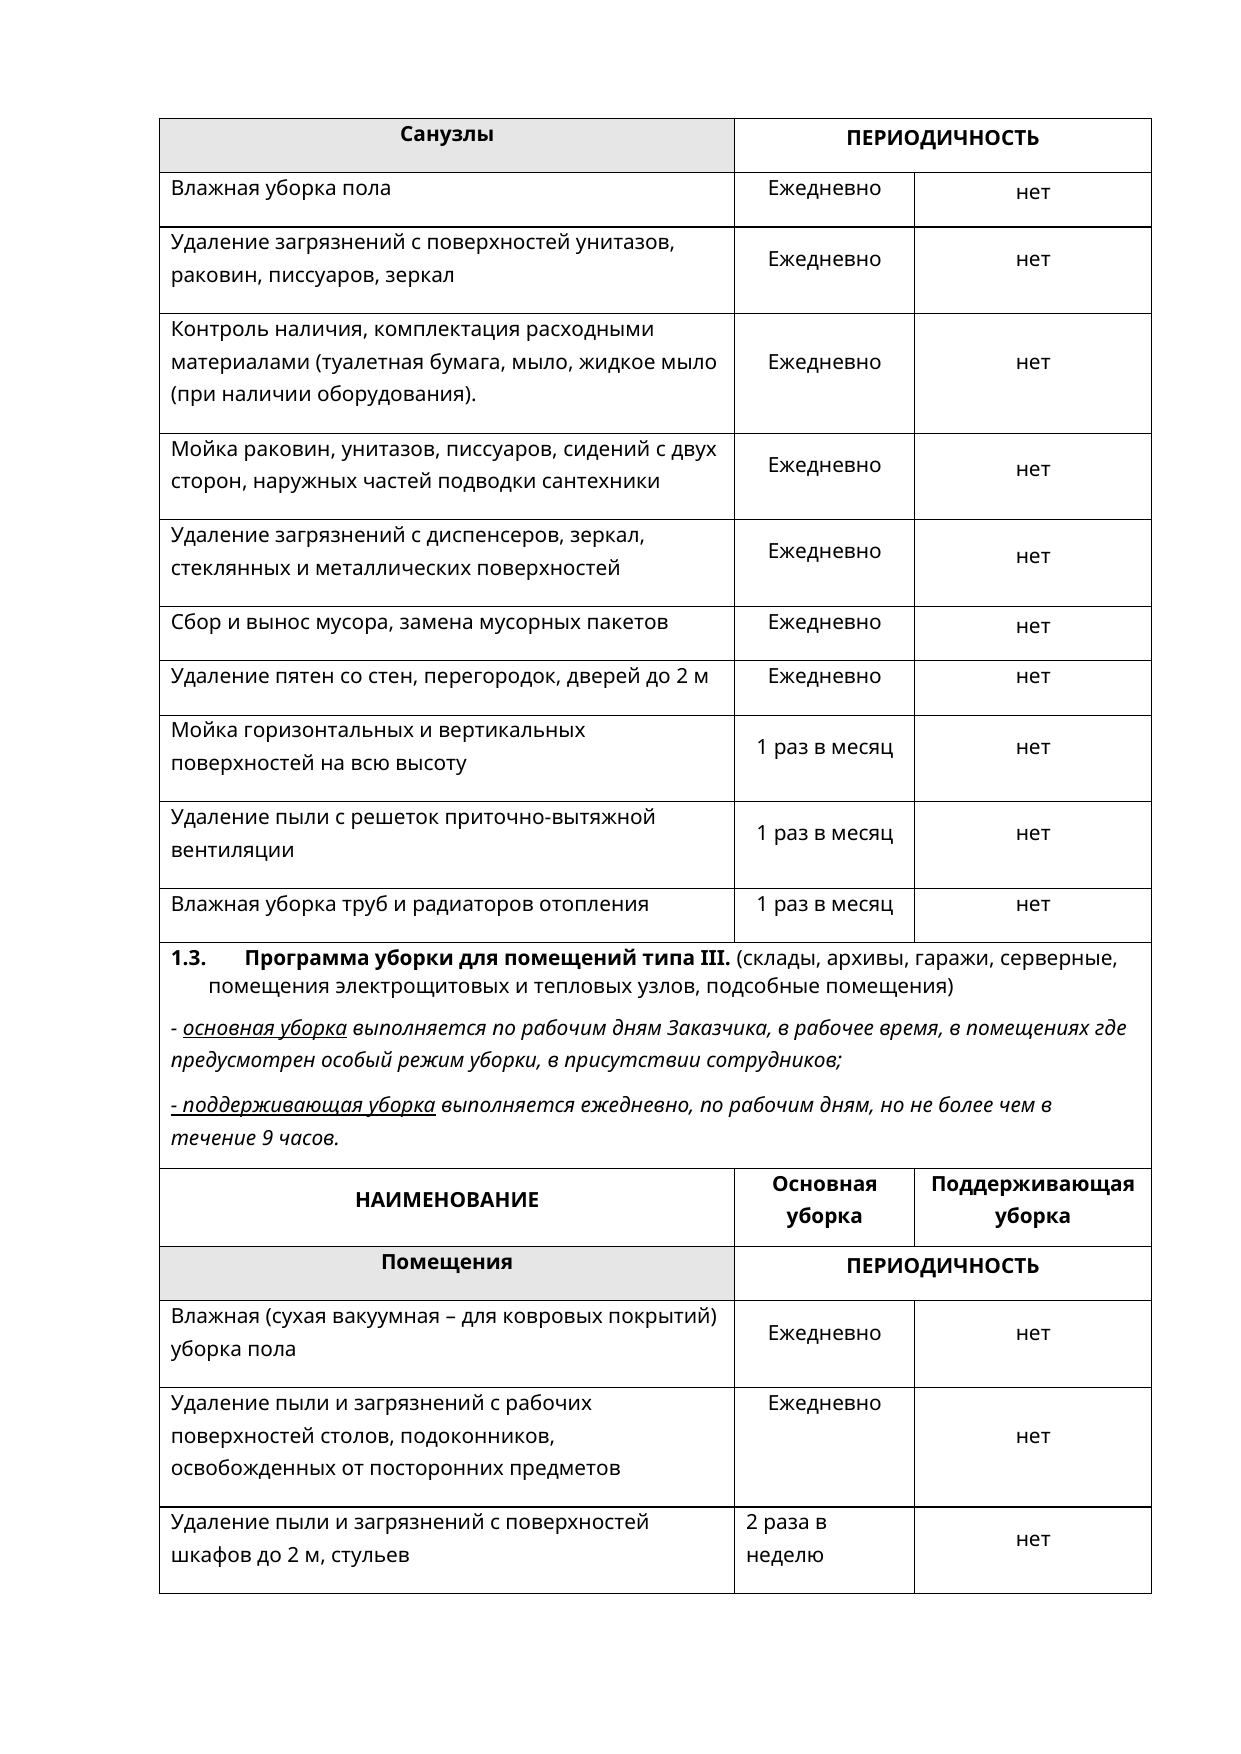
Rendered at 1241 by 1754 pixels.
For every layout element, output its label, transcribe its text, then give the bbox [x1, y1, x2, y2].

table_cell ПЕРИОДИЧНОСТЬ [735, 119, 1151, 172]
table_cell Санузлы [160, 119, 734, 172]
table_cell Удаление пыли и загрязнений с рабочих поверхностей столов, подоконников, освобожденных от посторонних предметов [160, 1388, 734, 1506]
table_cell нет [915, 314, 1151, 433]
table_cell нет [915, 173, 1151, 226]
table_cell Влажная уборка пола [160, 173, 734, 226]
table_cell 1 раз в месяц [735, 889, 914, 942]
table_cell Мойка раковин, унитазов, писсуаров, сидений с двух сторон, наружных частей подводки сантехники [160, 434, 734, 519]
table_cell Поддерживающая уборка [915, 1169, 1151, 1246]
table_cell Основная уборка [735, 1169, 914, 1246]
table_cell Программа уборки для помещений типа III. (склады, архивы, гаражи, серверные, помещения электрощитовых и тепловых узлов, подсобные помещения) - основная уборка выполняется по рабочим дням Заказчика, в рабочее время, в помещениях где предусмотрен особый режим уборки, в присутствии сотрудников; - поддерживающая уборка выполняется ежедневно, по рабочим дням, но не более чем в течение 9 часов. [160, 943, 1151, 1168]
table_cell нет [915, 661, 1151, 714]
table_cell Контроль наличия, комплектация расходными материалами (туалетная бумага, мыло, жидкое мыло (при наличии оборудования). [160, 314, 734, 433]
table_cell Удаление пыли и загрязнений с поверхностей шкафов до 2 м, стульев [160, 1508, 734, 1593]
table_cell Сбор и вынос мусора, замена мусорных пакетов [160, 607, 734, 660]
table_cell Ежедневно [735, 1301, 914, 1387]
table_cell Удаление загрязнений с диспенсеров, зеркал, стеклянных и металлических поверхностей [160, 520, 734, 606]
table_cell нет [915, 1301, 1151, 1387]
table_cell Ежедневно [735, 1388, 914, 1506]
table_cell нет [915, 607, 1151, 660]
table_cell ПЕРИОДИЧНОСТЬ [735, 1247, 1151, 1300]
table_cell 1 раз в месяц [735, 716, 914, 801]
table_cell нет [915, 434, 1151, 519]
table_cell Удаление пятен со стен, перегородок, дверей до 2 м [160, 661, 734, 714]
table_cell нет [915, 802, 1151, 888]
table_cell Мойка горизонтальных и вертикальных поверхностей на всю высоту [160, 716, 734, 801]
table_cell Ежедневно [735, 173, 914, 226]
table_cell Ежедневно [735, 314, 914, 433]
table_cell нет [915, 228, 1151, 313]
table_cell Влажная уборка труб и радиаторов отопления [160, 889, 734, 942]
table_cell 2 раза в неделю [735, 1508, 914, 1593]
table_cell нет [915, 889, 1151, 942]
table_cell Ежедневно [735, 607, 914, 660]
table_cell Удаление пыли с решеток приточно-вытяжной вентиляции [160, 802, 734, 888]
table_cell НАИМЕНОВАНИЕ [160, 1169, 734, 1246]
table_cell Ежедневно [735, 520, 914, 606]
table_cell 1 раз в месяц [735, 802, 914, 888]
table_cell Ежедневно [735, 228, 914, 313]
table_cell Помещения [160, 1247, 734, 1300]
table_cell нет [915, 716, 1151, 801]
table_cell Влажная (сухая вакуумная – для ковровых покрытий) уборка пола [160, 1301, 734, 1387]
table_cell Ежедневно [735, 434, 914, 519]
table_cell нет [915, 520, 1151, 606]
table_cell Удаление загрязнений с поверхностей унитазов, раковин, писсуаров, зеркал [160, 228, 734, 313]
table_cell нет [915, 1388, 1151, 1506]
table_cell Ежедневно [735, 661, 914, 714]
table_cell нет [915, 1508, 1151, 1593]
